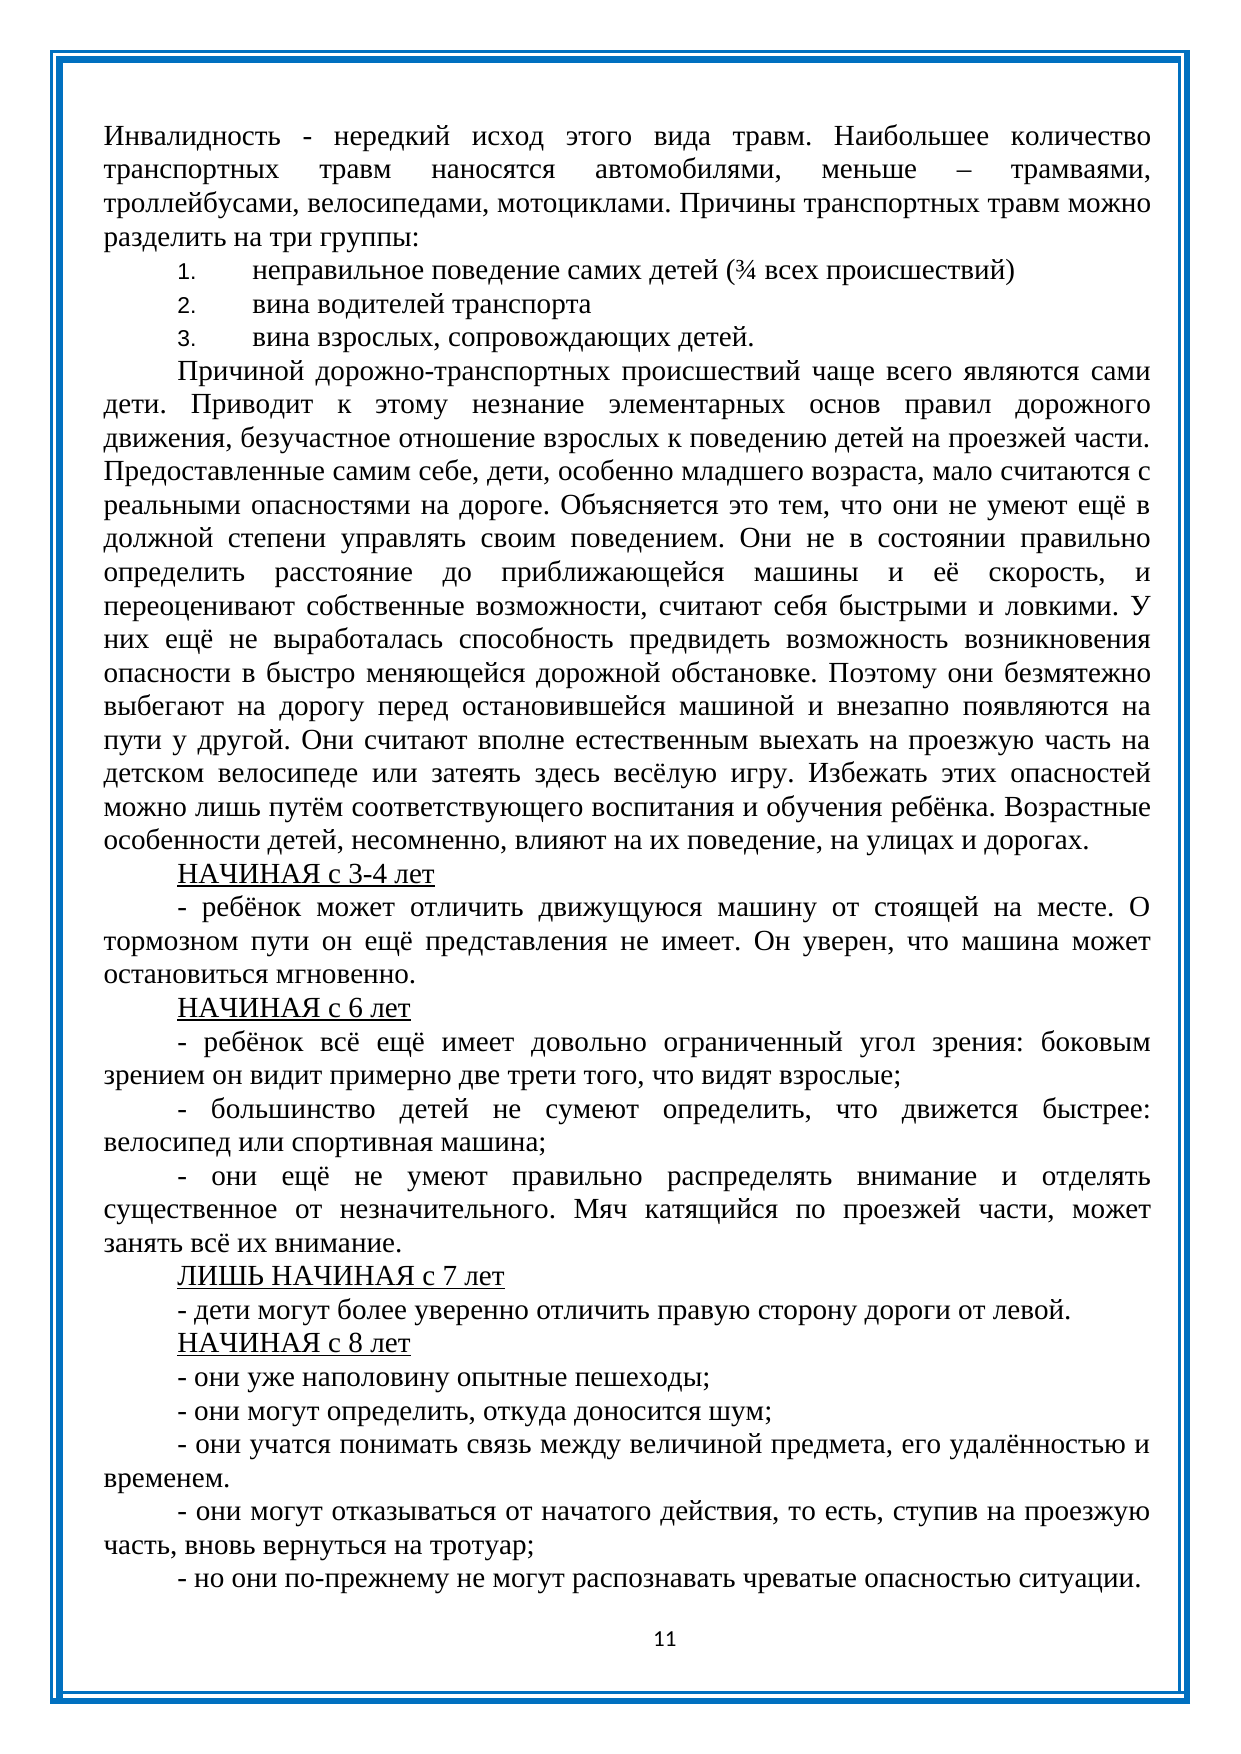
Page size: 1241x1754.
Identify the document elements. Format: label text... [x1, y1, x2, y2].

text ЛИШЬ НАЧИНАЯ с 7 лет [103, 1258, 1152, 1292]
text - они уже наполовину опытные пешеходы; [103, 1359, 1152, 1393]
text - они учатся понимать связь между величиной предмета, его удалённостью и временем. [103, 1426, 1152, 1493]
text - ребёнок всё ещё имеет довольно ограниченный угол зрения: боковым зрением он видит примерно две трети того, что видят взрослые; [103, 1024, 1152, 1091]
text - большинство детей не сумеют определить, что движется быстрее: велосипед или спортивная машина; [103, 1091, 1152, 1158]
text НАЧИНАЯ с 3-4 лет [103, 856, 1152, 889]
text - они могут отказываться от начатого действия, то есть, ступив на проезжую часть, вновь вернуться на тротуар; [103, 1493, 1152, 1560]
text - дети могут более уверенно отличить правую сторону дороги от левой. [103, 1292, 1152, 1326]
text НАЧИНАЯ с 8 лет [103, 1326, 1152, 1359]
text - они ещё не умеют правильно распределять внимание и отделять существенное от незначительного. Мяч катящийся по проезжей части, может занять всё их внимание. [103, 1158, 1152, 1258]
list неправильное поведение самих детей (¾ всех происшествий) [103, 252, 1152, 286]
text НАЧИНАЯ с 6 лет [103, 990, 1152, 1024]
list вина водителей транспорта [103, 286, 1152, 319]
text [103, 118, 1152, 252]
list вина взрослых, сопровождающих детей. [103, 319, 1152, 353]
text - ребёнок может отличить движущуюся машину от стоящей на месте. О тормозном пути он ещё представления не имеет. Он уверен, что машина может остановиться мгновенно. [103, 889, 1152, 990]
text Причиной дорожно-транспортных происшествий чаще всего являются сами дети. Приводит к этому незнание элементарных основ правил дорожного движения, безучастное отношение взрослых к поведению детей на проезжей части. Предоставленные самим себе, дети, особенно младшего возраста, мало считаются с реальными опасностями на дороге. Объясняется это тем, что они не умеют ещё в должной степени управлять своим поведением. Они не в состоянии правильно определить расстояние до приближающейся машины и её скорость, и переоценивают собственные возможности, считают себя быстрыми и ловкими. У них ещё не выработалась способность предвидеть возможность возникновения опасности в быстро меняющейся дорожной обстановке. Поэтому они безмятежно выбегают на дорогу перед остановившейся машиной и внезапно появляются на пути у другой. Они считают вполне естественным выехать на проезжую часть на детском велосипеде или затеять здесь весёлую игру. Избежать этих опасностей можно лишь путём соответствующего воспитания и обучения ребёнка. Возрастные особенности детей, несомненно, влияют на их поведение, на улицах и дорогах. [103, 353, 1152, 856]
text - но они по-прежнему не могут распознавать чреватые опасностью ситуации. [103, 1560, 1152, 1594]
text - они могут определить, откуда доносится шум; [103, 1393, 1152, 1426]
